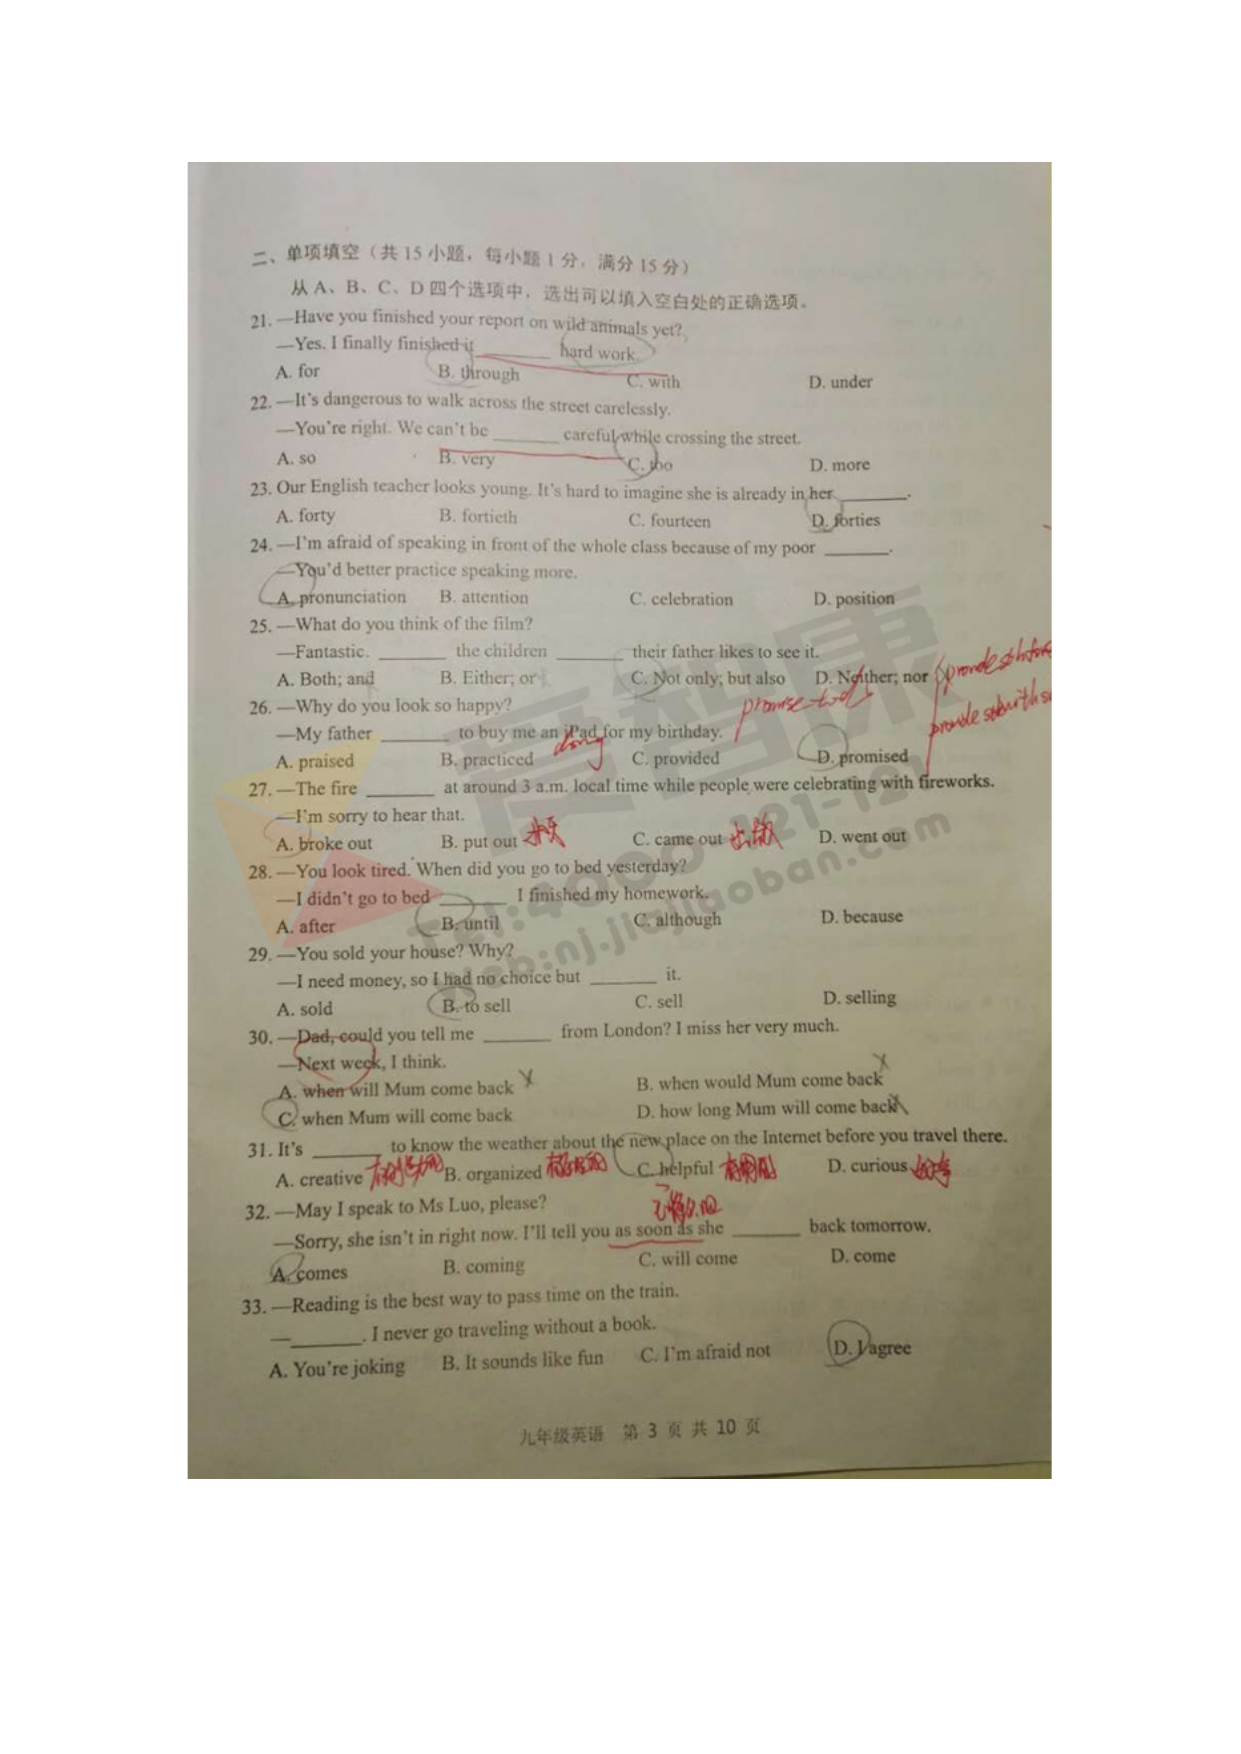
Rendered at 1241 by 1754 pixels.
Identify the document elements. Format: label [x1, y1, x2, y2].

picture [187, 162, 1052, 1479]
